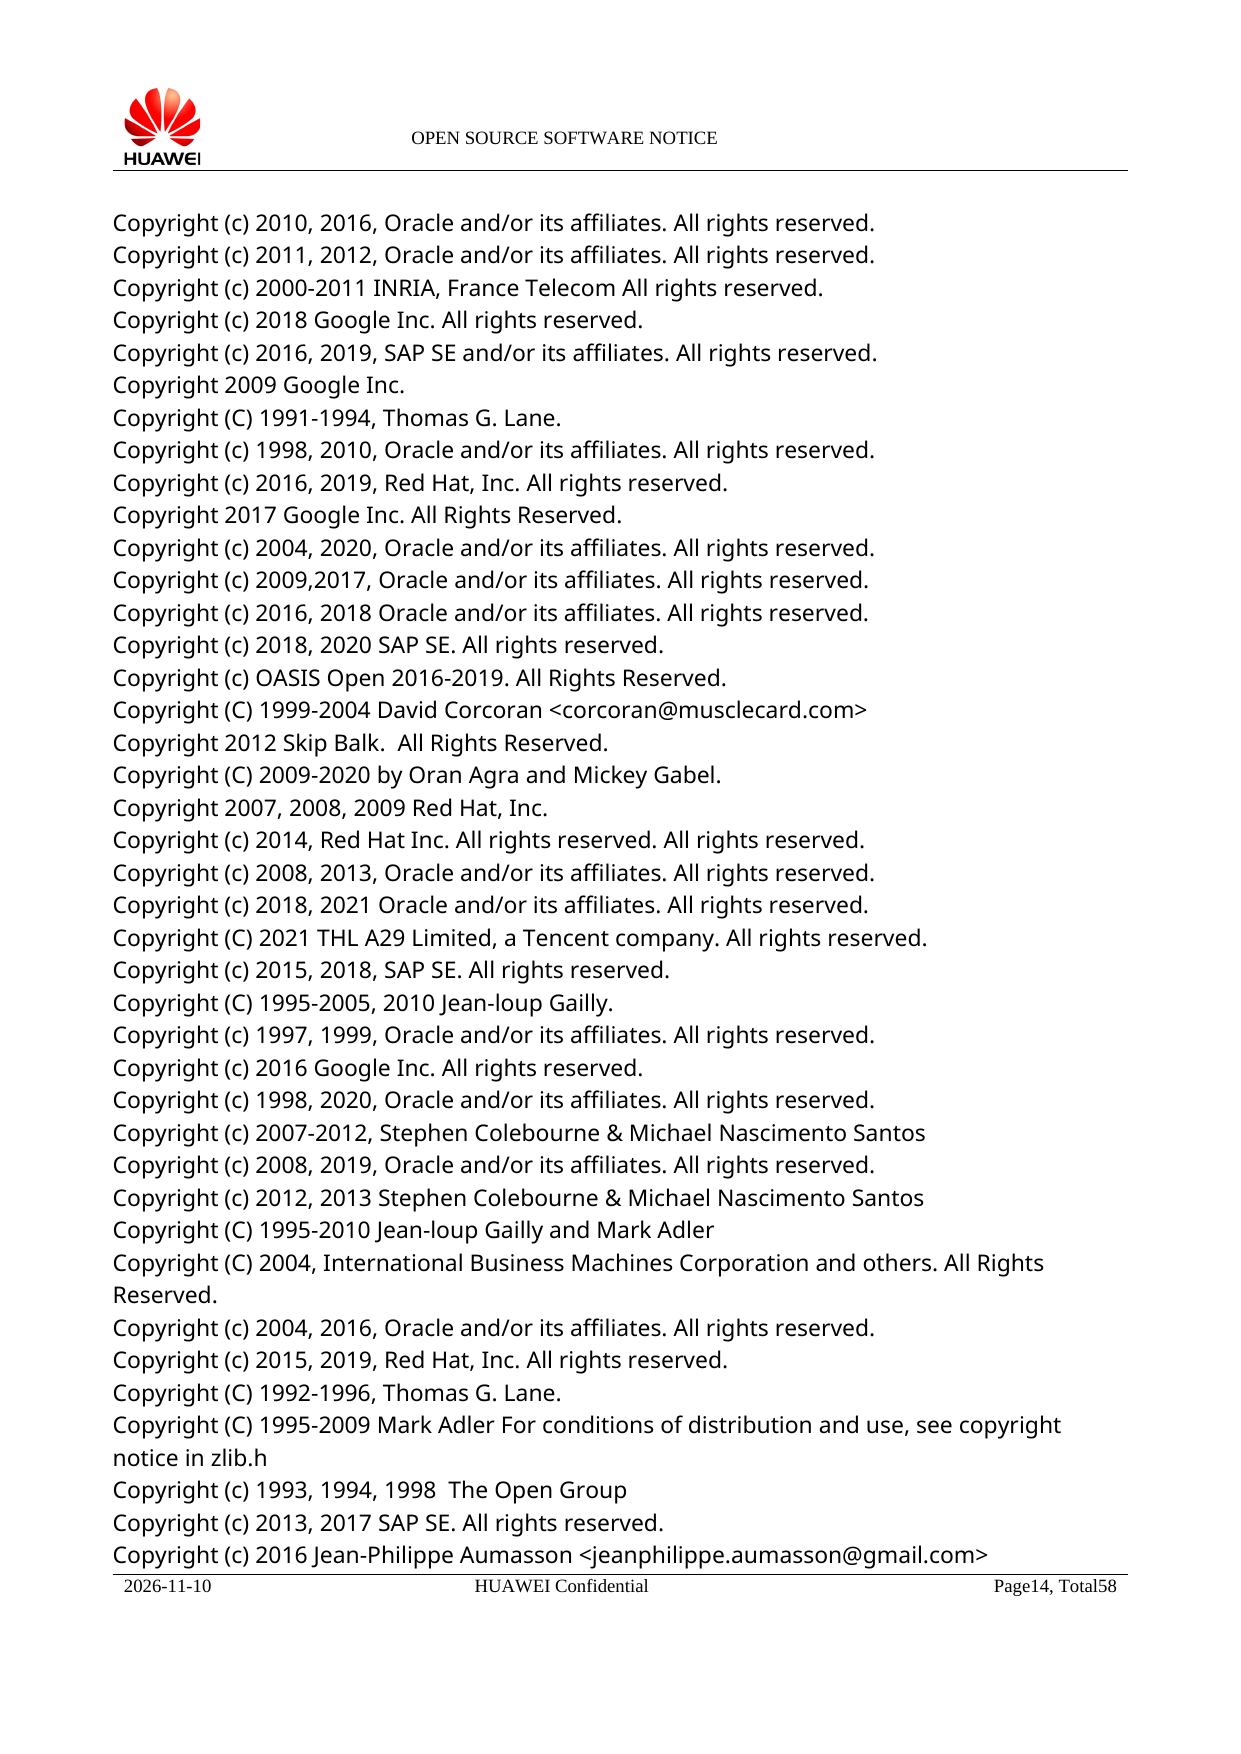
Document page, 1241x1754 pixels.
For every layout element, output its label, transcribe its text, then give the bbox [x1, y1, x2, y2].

picture [124, 88, 201, 165]
